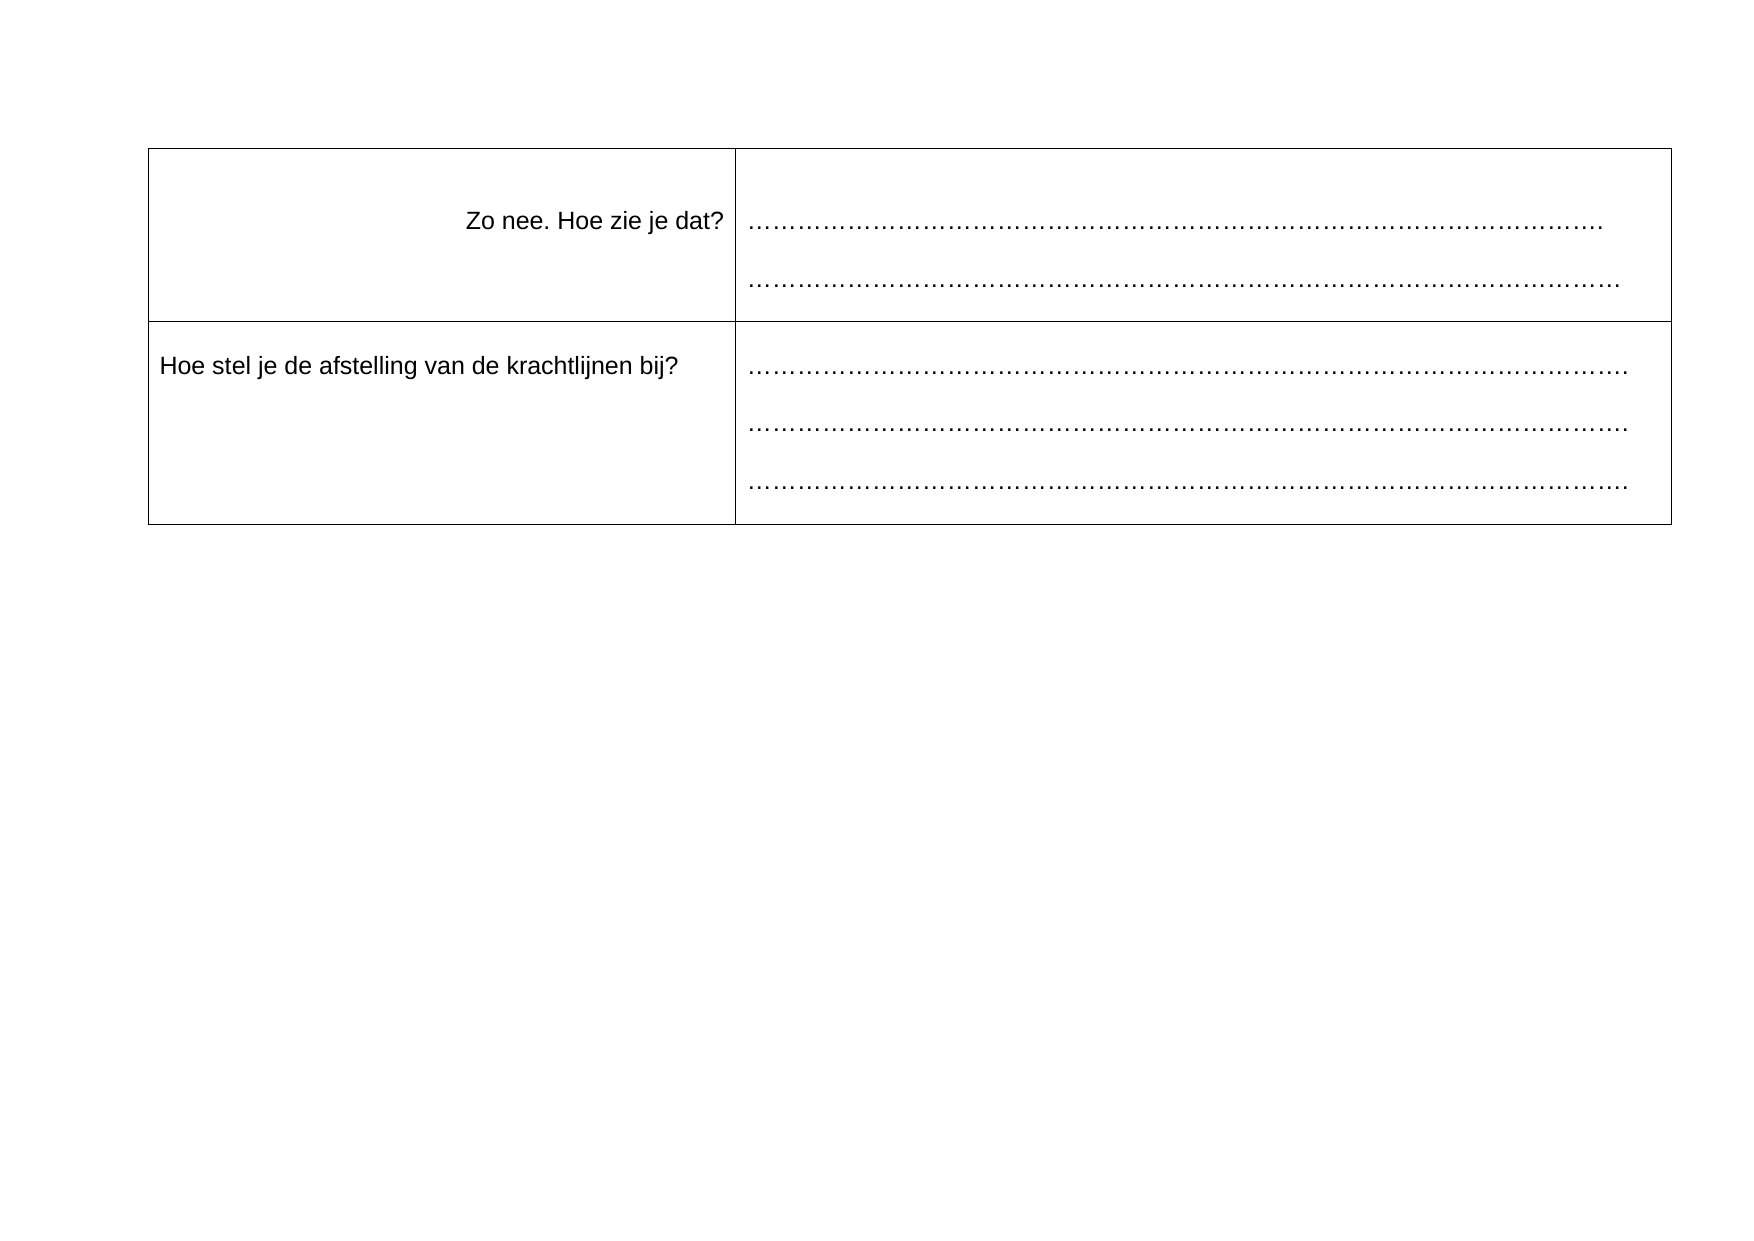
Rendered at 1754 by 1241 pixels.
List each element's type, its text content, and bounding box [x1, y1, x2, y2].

table_cell Hoe stel je de afstelling van de krachtlijnen bij? [149, 322, 735, 523]
table_cell ……………………………………………………………………………………………. ……………………………………………………………………………………………. ……………………………………………………………………………………………. [736, 322, 1671, 523]
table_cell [149, 149, 735, 321]
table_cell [736, 149, 1671, 321]
